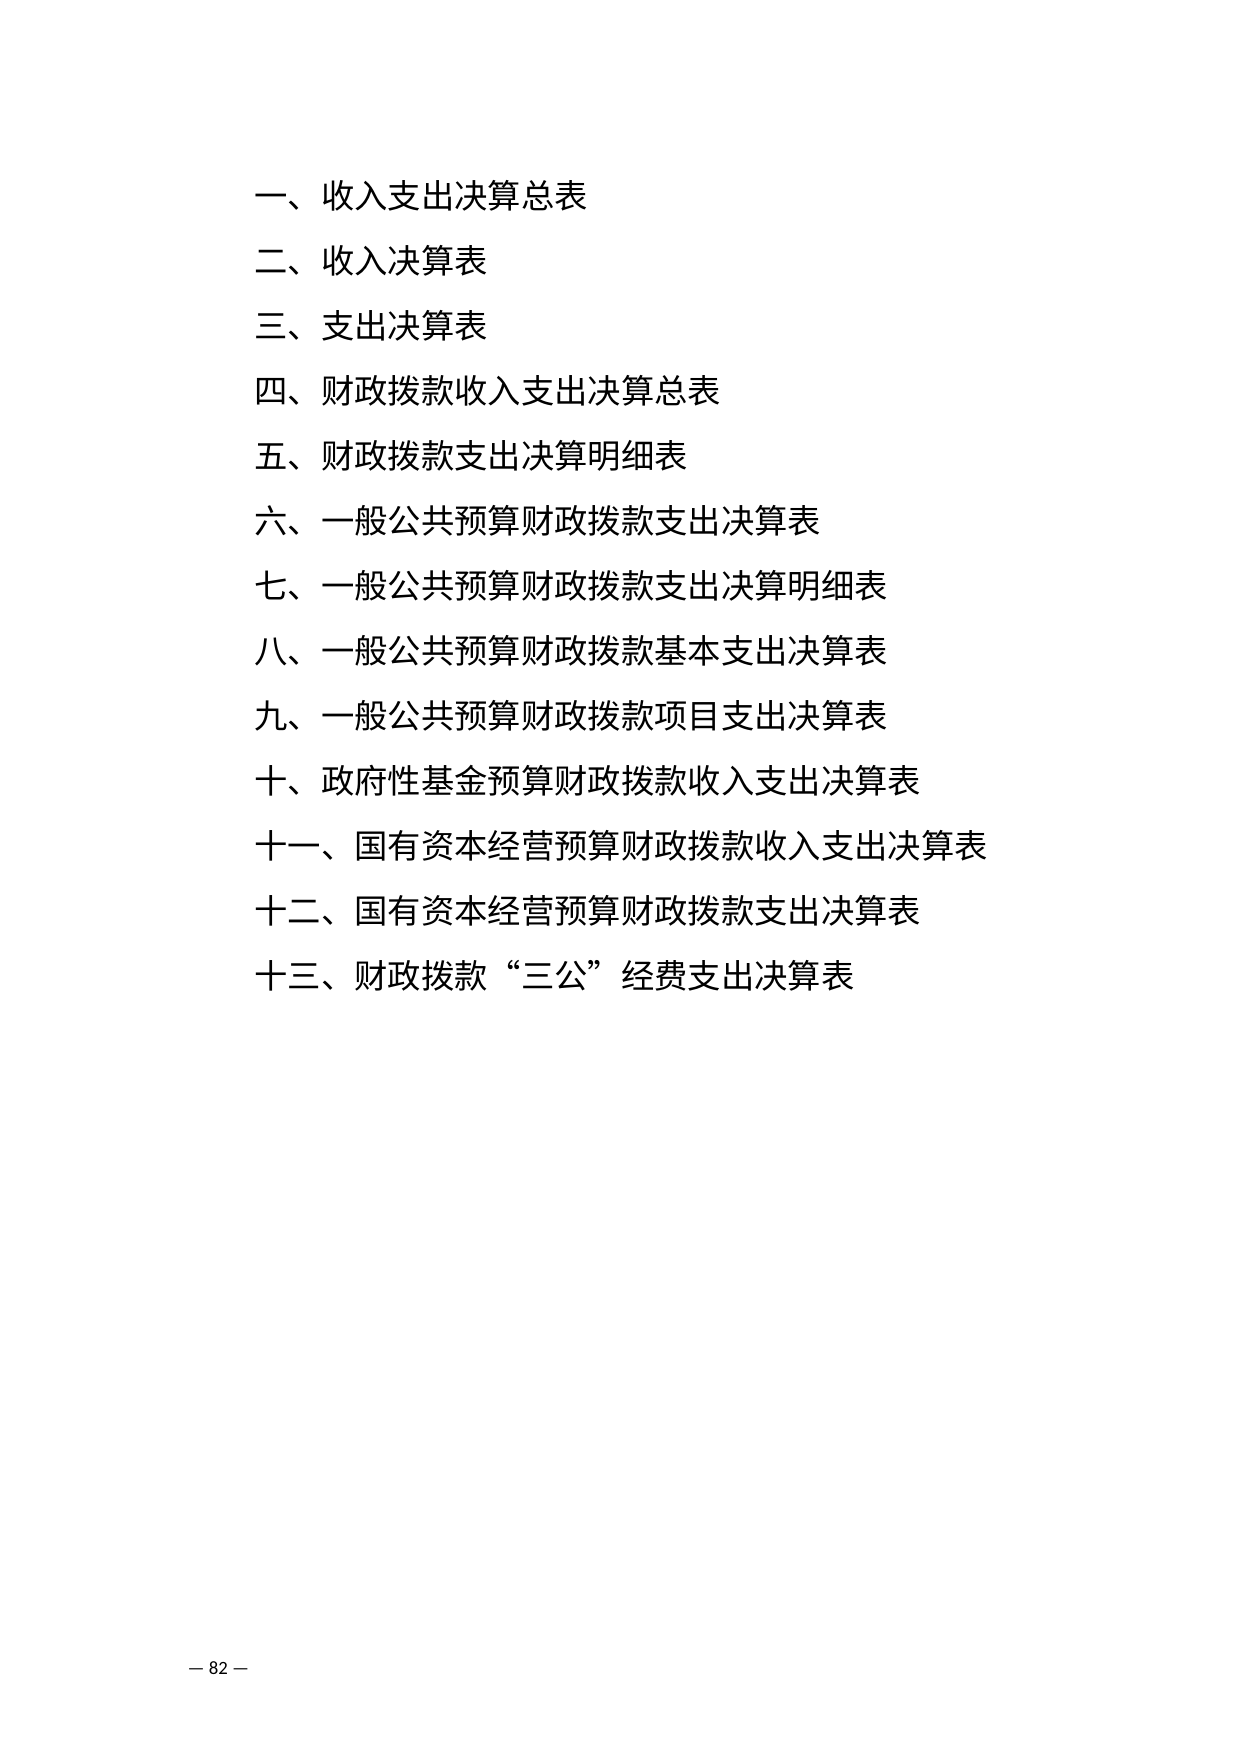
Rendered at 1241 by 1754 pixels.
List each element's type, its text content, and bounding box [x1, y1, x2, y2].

text 六、一般公共预算财政拨款支出决算表 [187, 487, 1053, 552]
text 三、支出决算表 [187, 292, 1053, 357]
text 七、一般公共预算财政拨款支出决算明细表 [187, 552, 1053, 617]
text 九、一般公共预算财政拨款项目支出决算表 [187, 682, 1053, 747]
text 八、一般公共预算财政拨款基本支出决算表 [187, 617, 1053, 682]
text 十二、国有资本经营预算财政拨款支出决算表 [187, 877, 1053, 942]
text 五、财政拨款支出决算明细表 [187, 422, 1053, 487]
text 二、收入决算表 [187, 227, 1053, 292]
text 一、收入支出决算总表 [187, 162, 1053, 227]
text 十一、国有资本经营预算财政拨款收入支出决算表 [187, 812, 1053, 877]
text 十、政府性基金预算财政拨款收入支出决算表 [187, 747, 1053, 812]
text 十三、财政拨款“三公”经费支出决算表 [187, 942, 1053, 1007]
text 四、财政拨款收入支出决算总表 [187, 357, 1053, 422]
